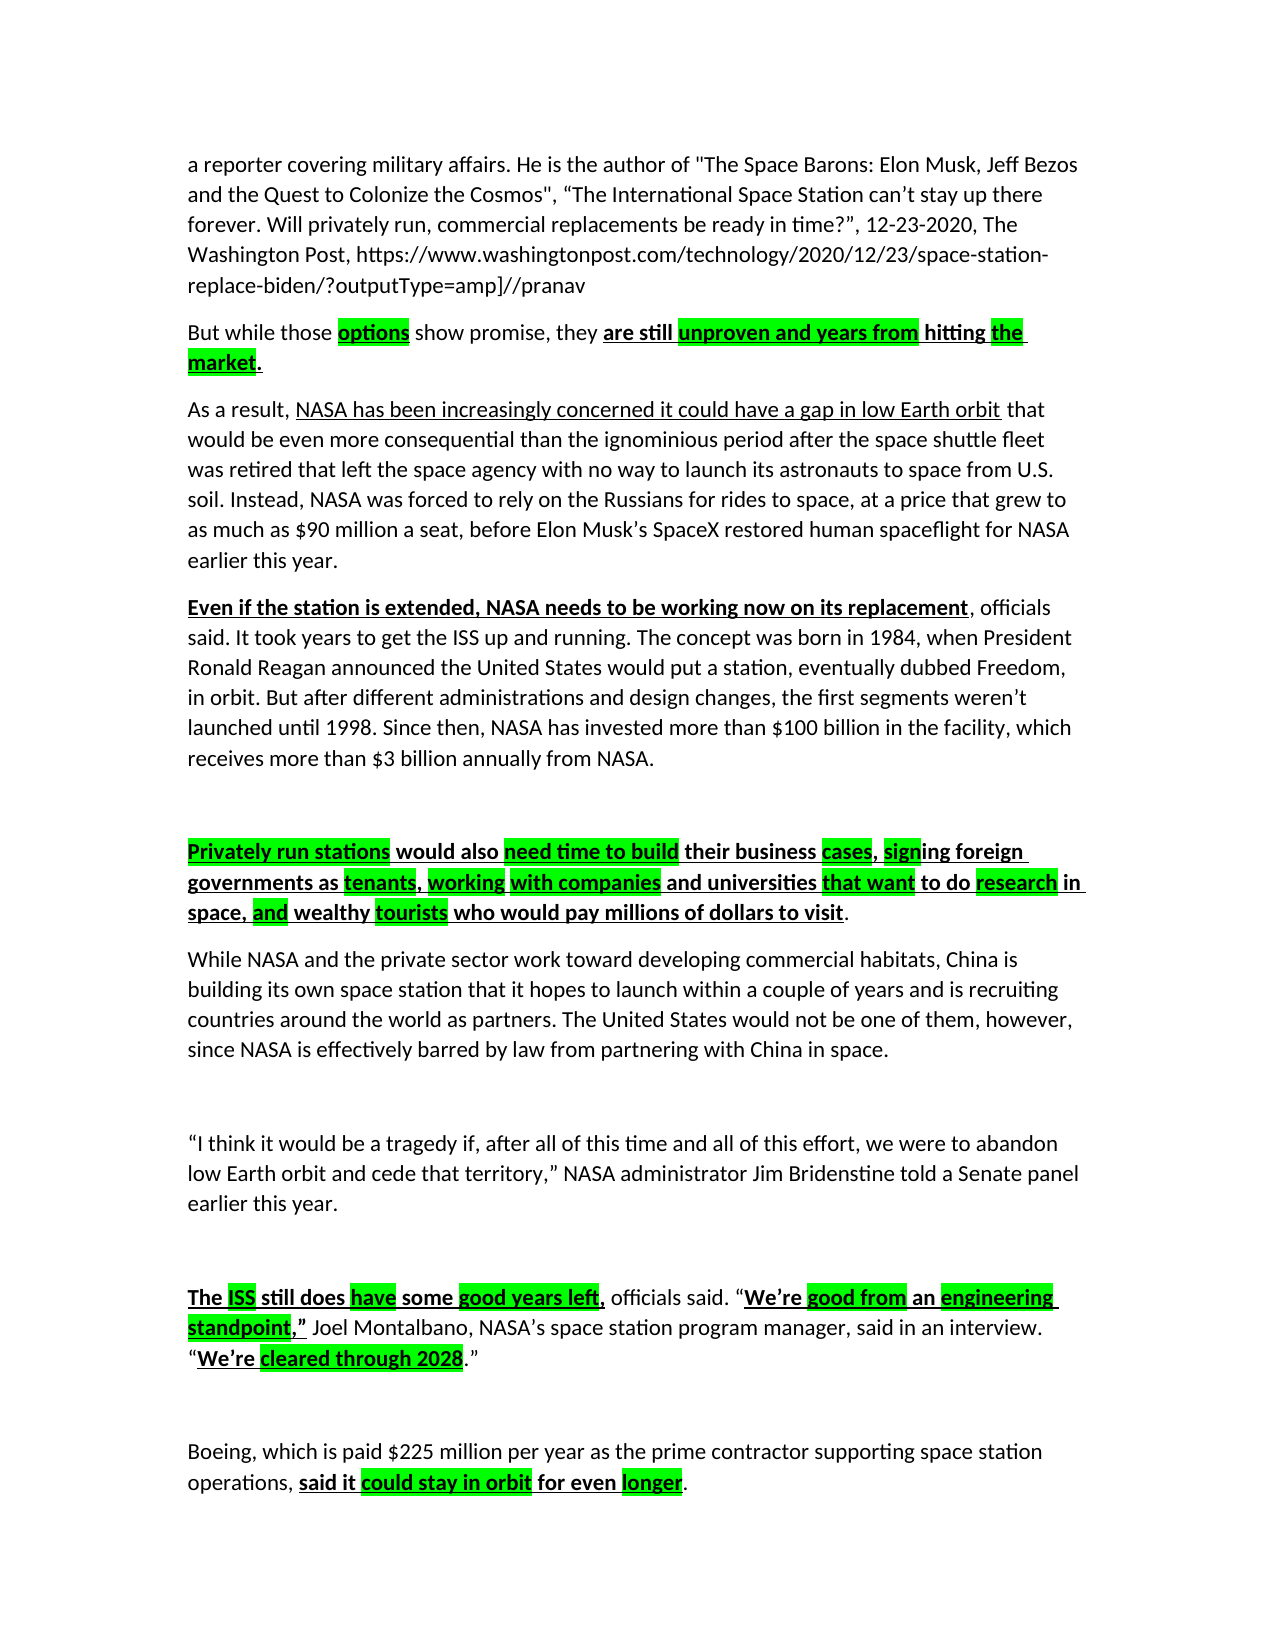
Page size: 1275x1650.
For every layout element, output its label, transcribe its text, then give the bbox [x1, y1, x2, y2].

text The ISS still does have some good years left, officials said. “We’re good from an engineering standpoint,” Joel Montalbano, NASA’s space station program manager, said in an interview. “We’re cleared through 2028.” [187, 1283, 1087, 1372]
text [187, 150, 1087, 299]
text Privately run stations would also need time to build their business cases, signing foreign governments as tenants, working with companies and universities that want to do research in space, and wealthy tourists who would pay millions of dollars to visit. [187, 837, 1087, 926]
text While NASA and the private sector work toward developing commercial habitats, China is building its own space station that it hopes to launch within a couple of years and is recruiting countries around the world as partners. The United States would not be one of them, however, since NASA is effectively barred by law from partnering with China in space. [187, 945, 1087, 1063]
text “I think it would be a tragedy if, after all of this time and all of this effort, we were to abandon low Earth orbit and cede that territory,” NASA administrator Jim Bridenstine told a Senate panel earlier this year. [187, 1129, 1087, 1218]
text As a result, NASA has been increasingly concerned it could have a gap in low Earth orbit that would be even more consequential than the ignominious period after the space shuttle fleet was retired that left the space agency with no way to launch its astronauts to space from U.S. soil. Instead, NASA was forced to rely on the Russians for rides to space, at a price that grew to as much as $90 million a seat, before Elon Musk’s SpaceX restored human spaceflight for NASA earlier this year. [187, 395, 1087, 574]
text Even if the station is extended, NASA needs to be working now on its replacement, officials said. It took years to get the ISS up and running. The concept was born in 1984, when President Ronald Reagan announced the United States would put a station, eventually dubbed Freedom, in orbit. But after different administrations and design changes, the first segments weren’t launched until 1998. Since then, NASA has invested more than $100 billion in the facility, which receives more than $3 billion annually from NASA. [187, 593, 1087, 772]
text But while those options show promise, they are still unproven and years from hitting the market. [187, 318, 1087, 376]
text Boeing, which is paid $225 million per year as the prime contractor supporting space station operations, said it could stay in orbit for even longer. [187, 1437, 1087, 1496]
